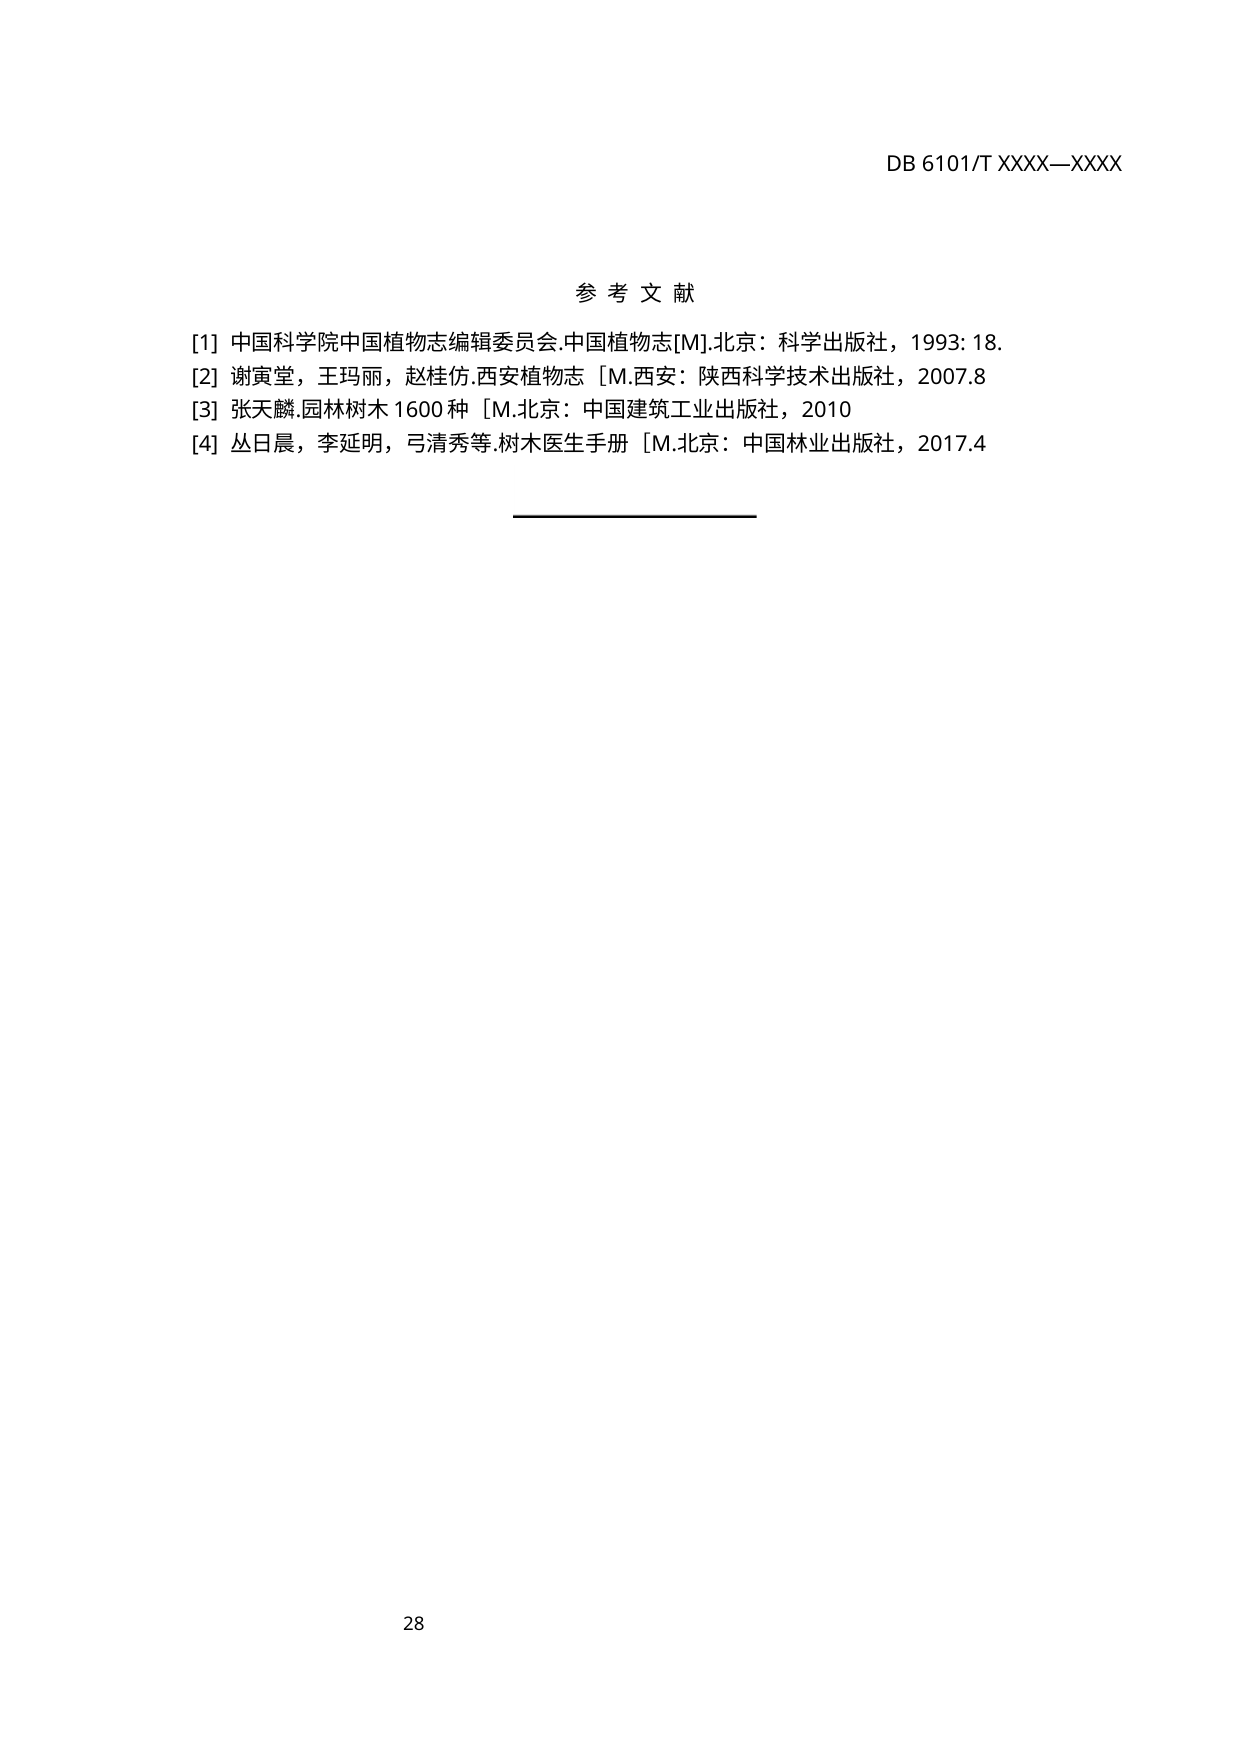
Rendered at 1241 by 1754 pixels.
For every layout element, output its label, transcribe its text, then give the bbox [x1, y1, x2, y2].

text [4] 丛日晨，李延明，弓清秀等.树木医生手册［M.北京：中国林业出版社，2017.4 [148, 425, 1122, 458]
text [1] 中国科学院中国植物志编辑委员会.中国植物志[M].北京：科学出版社，1993: 18. [148, 324, 1122, 358]
text 参考文献 [148, 275, 1122, 308]
text [3] 张天麟.园林树木1600种［M.北京：中国建筑工业出版社，2010 [148, 391, 1122, 425]
text [2] 谢寅堂，王玛丽，赵桂仿.西安植物志［M.西安：陕西科学技术出版社，2007.8 [148, 358, 1122, 391]
picture [513, 465, 757, 518]
